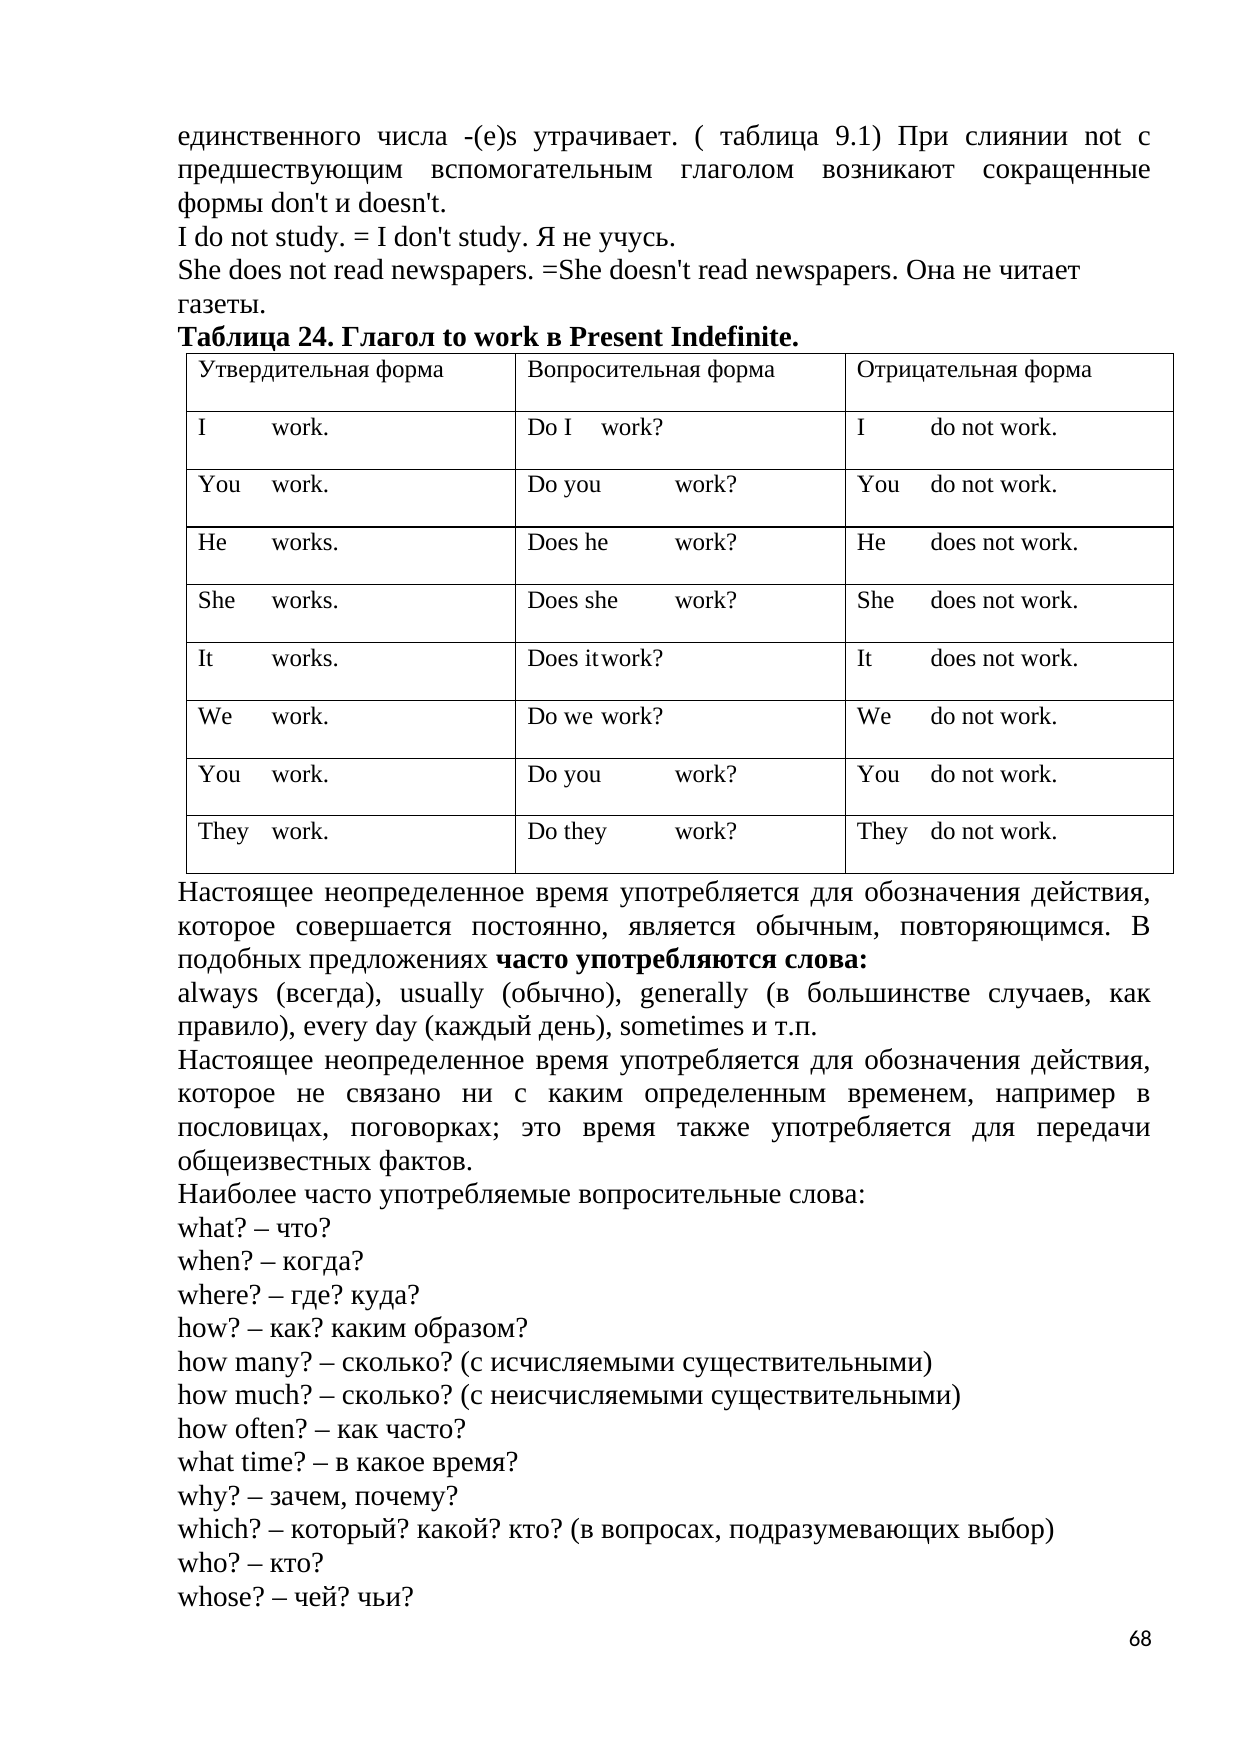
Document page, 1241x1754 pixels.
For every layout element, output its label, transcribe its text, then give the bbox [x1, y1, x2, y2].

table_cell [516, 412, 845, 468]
text Наиболее часто употребляемые вопросительные слова: [177, 1176, 1152, 1210]
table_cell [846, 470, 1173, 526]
text whose? – чей? чьи? [177, 1579, 1152, 1612]
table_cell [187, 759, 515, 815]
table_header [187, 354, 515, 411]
text how? – как? каким образом? [177, 1310, 1152, 1344]
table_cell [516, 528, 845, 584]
text I do not study. = I don't study. Я не учусь. [177, 219, 1152, 252]
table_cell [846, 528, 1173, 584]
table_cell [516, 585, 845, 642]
text Таблица 24. Глагол to work в Present Indefinite. [177, 319, 1152, 353]
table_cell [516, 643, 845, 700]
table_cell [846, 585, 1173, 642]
text where? – где? куда? [177, 1277, 1152, 1310]
text how many? – сколько? (с исчисляемыми существительными) [177, 1344, 1152, 1377]
text which? – который? какой? кто? (в вопросах, подразумевающих выбор) [177, 1512, 1152, 1545]
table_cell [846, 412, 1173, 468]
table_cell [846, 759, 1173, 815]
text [177, 118, 1152, 219]
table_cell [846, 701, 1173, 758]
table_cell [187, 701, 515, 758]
text how often? – как часто? [177, 1411, 1152, 1444]
text Настоящее неопределенное время употребляется для обозначения действия, которое совершается постоянно, является обычным, повторяющимся. В подобных предложениях часто употребляются слова: [177, 874, 1152, 975]
text Настоящее неопределенное время употребляется для обозначения действия, которое не связано ни с каким определенным временем, например в пословицах, поговорках; это время также употребляется для передачи общеизвестных фактов. [177, 1042, 1152, 1176]
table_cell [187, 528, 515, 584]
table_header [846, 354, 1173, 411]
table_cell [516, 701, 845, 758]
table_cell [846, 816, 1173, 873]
text how much? – сколько? (с неисчисляемыми существительными) [177, 1377, 1152, 1411]
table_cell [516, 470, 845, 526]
text She does not read newspapers. =She doesn't read newspapers. Она не читает газеты. [177, 252, 1152, 319]
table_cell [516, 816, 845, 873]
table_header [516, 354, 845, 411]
text why? – зачем, почему? [177, 1478, 1152, 1512]
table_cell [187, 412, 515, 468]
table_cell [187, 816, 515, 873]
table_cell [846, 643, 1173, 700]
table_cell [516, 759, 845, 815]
text what time? – в какое время? [177, 1444, 1152, 1478]
text who? – кто? [177, 1545, 1152, 1579]
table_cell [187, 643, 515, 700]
text what? – что? [177, 1210, 1152, 1243]
text always (всегда), usually (обычно), generally (в большинстве случаев, как правило), every day (каждый день), sometimes и т.п. [177, 975, 1152, 1042]
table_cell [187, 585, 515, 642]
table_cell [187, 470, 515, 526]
text when? – когда? [177, 1243, 1152, 1277]
